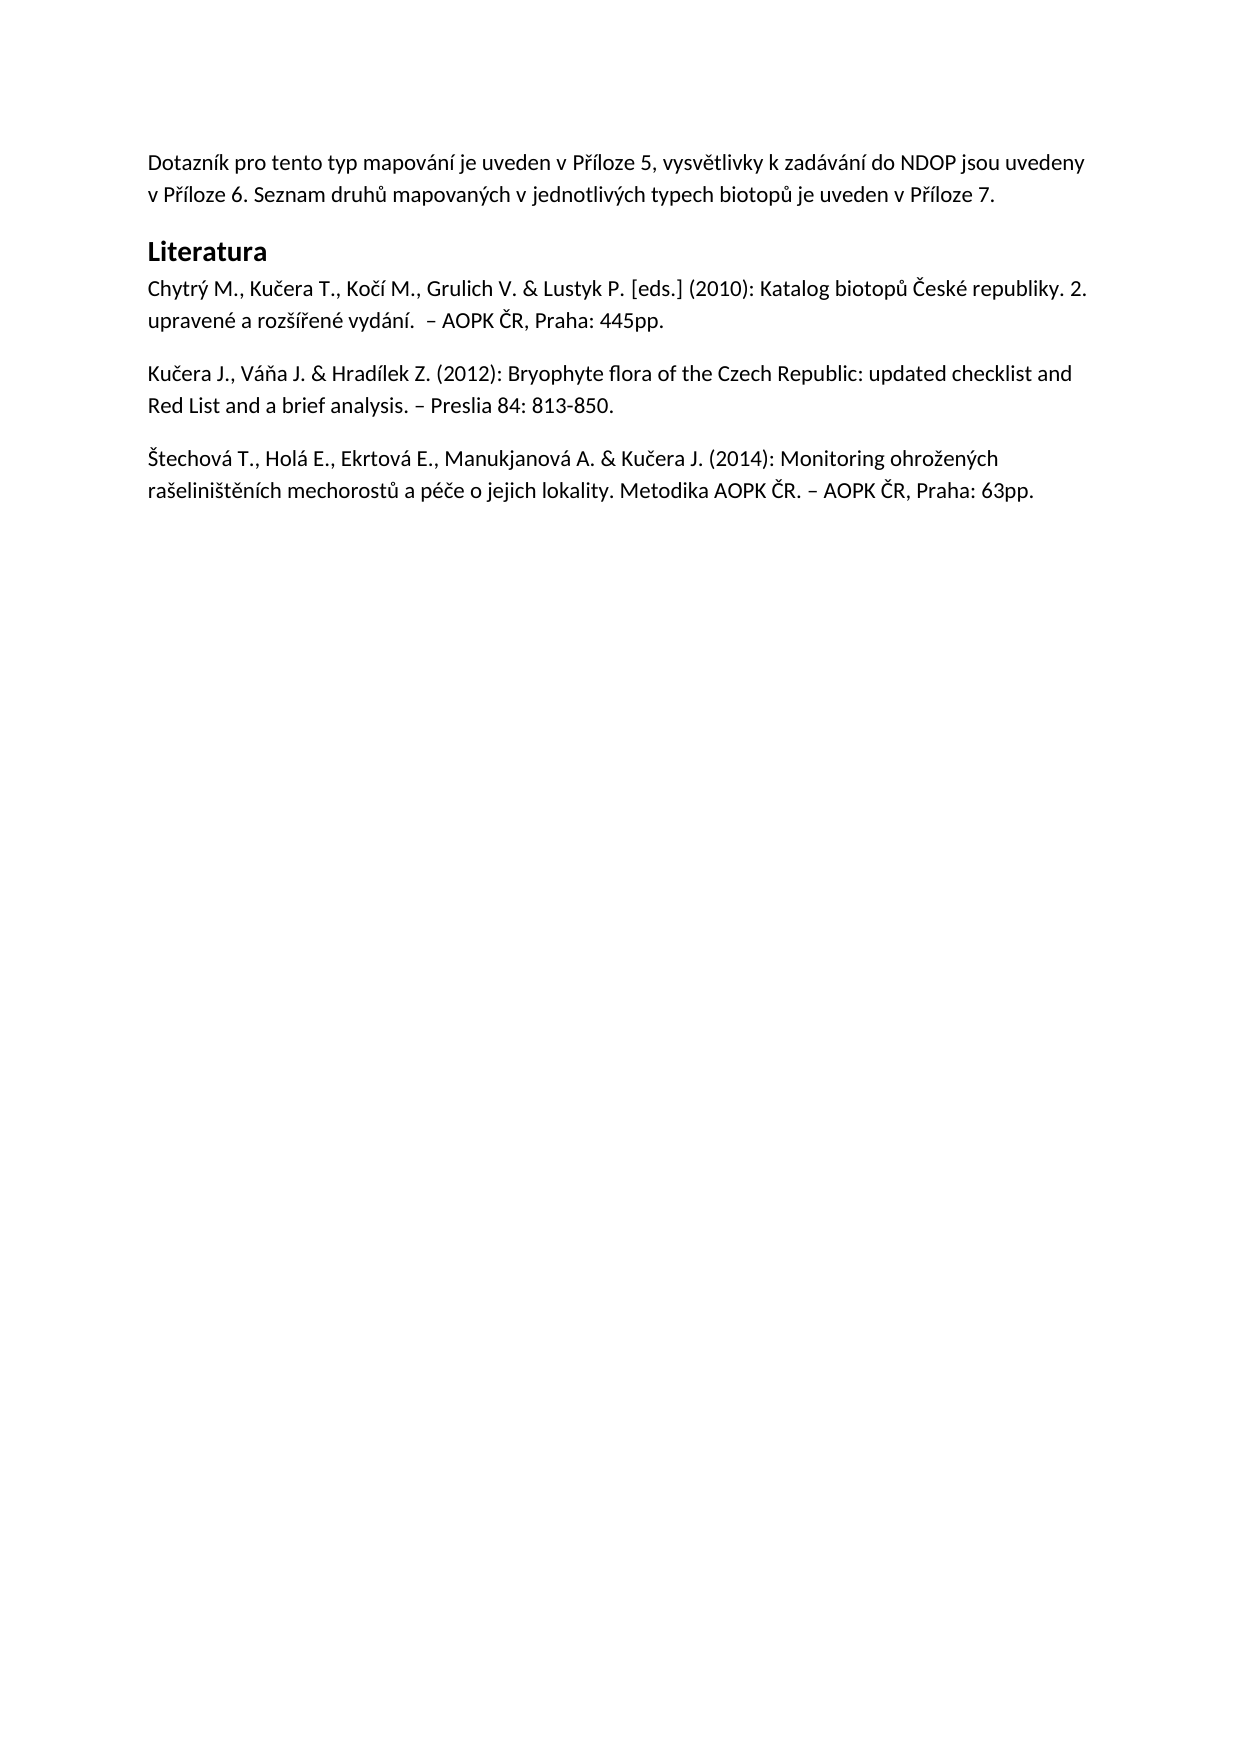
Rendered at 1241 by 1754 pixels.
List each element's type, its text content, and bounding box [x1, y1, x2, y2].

text Chytrý M., Kučera T., Kočí M., Grulich V. & Lustyk P. [eds.] (2010): Katalog biotopů České republiky. 2. upravené a rozšířené vydání. – AOPK ČR, Praha: 445pp. [148, 274, 1093, 334]
text Kučera J., Váňa J. & Hradílek Z. (2012): Bryophyte flora of the Czech Republic: updated checklist and Red List and a brief analysis. – Preslia 84: 813-850. [148, 359, 1093, 419]
subtitle Literatura [148, 233, 1093, 268]
text Štechová T., Holá E., Ekrtová E., Manukjanová A. & Kučera J. (2014): Monitoring ohrožených rašeliništěních mechorostů a péče o jejich lokality. Metodika AOPK ČR. – AOPK ČR, Praha: 63pp. [148, 444, 1093, 504]
text Dotazník pro tento typ mapování je uveden v Příloze 5, vysvětlivky k zadávání do NDOP jsou uvedeny v Příloze 6. Seznam druhů mapovaných v jednotlivých typech biotopů je uveden v Příloze 7. [148, 148, 1093, 208]
